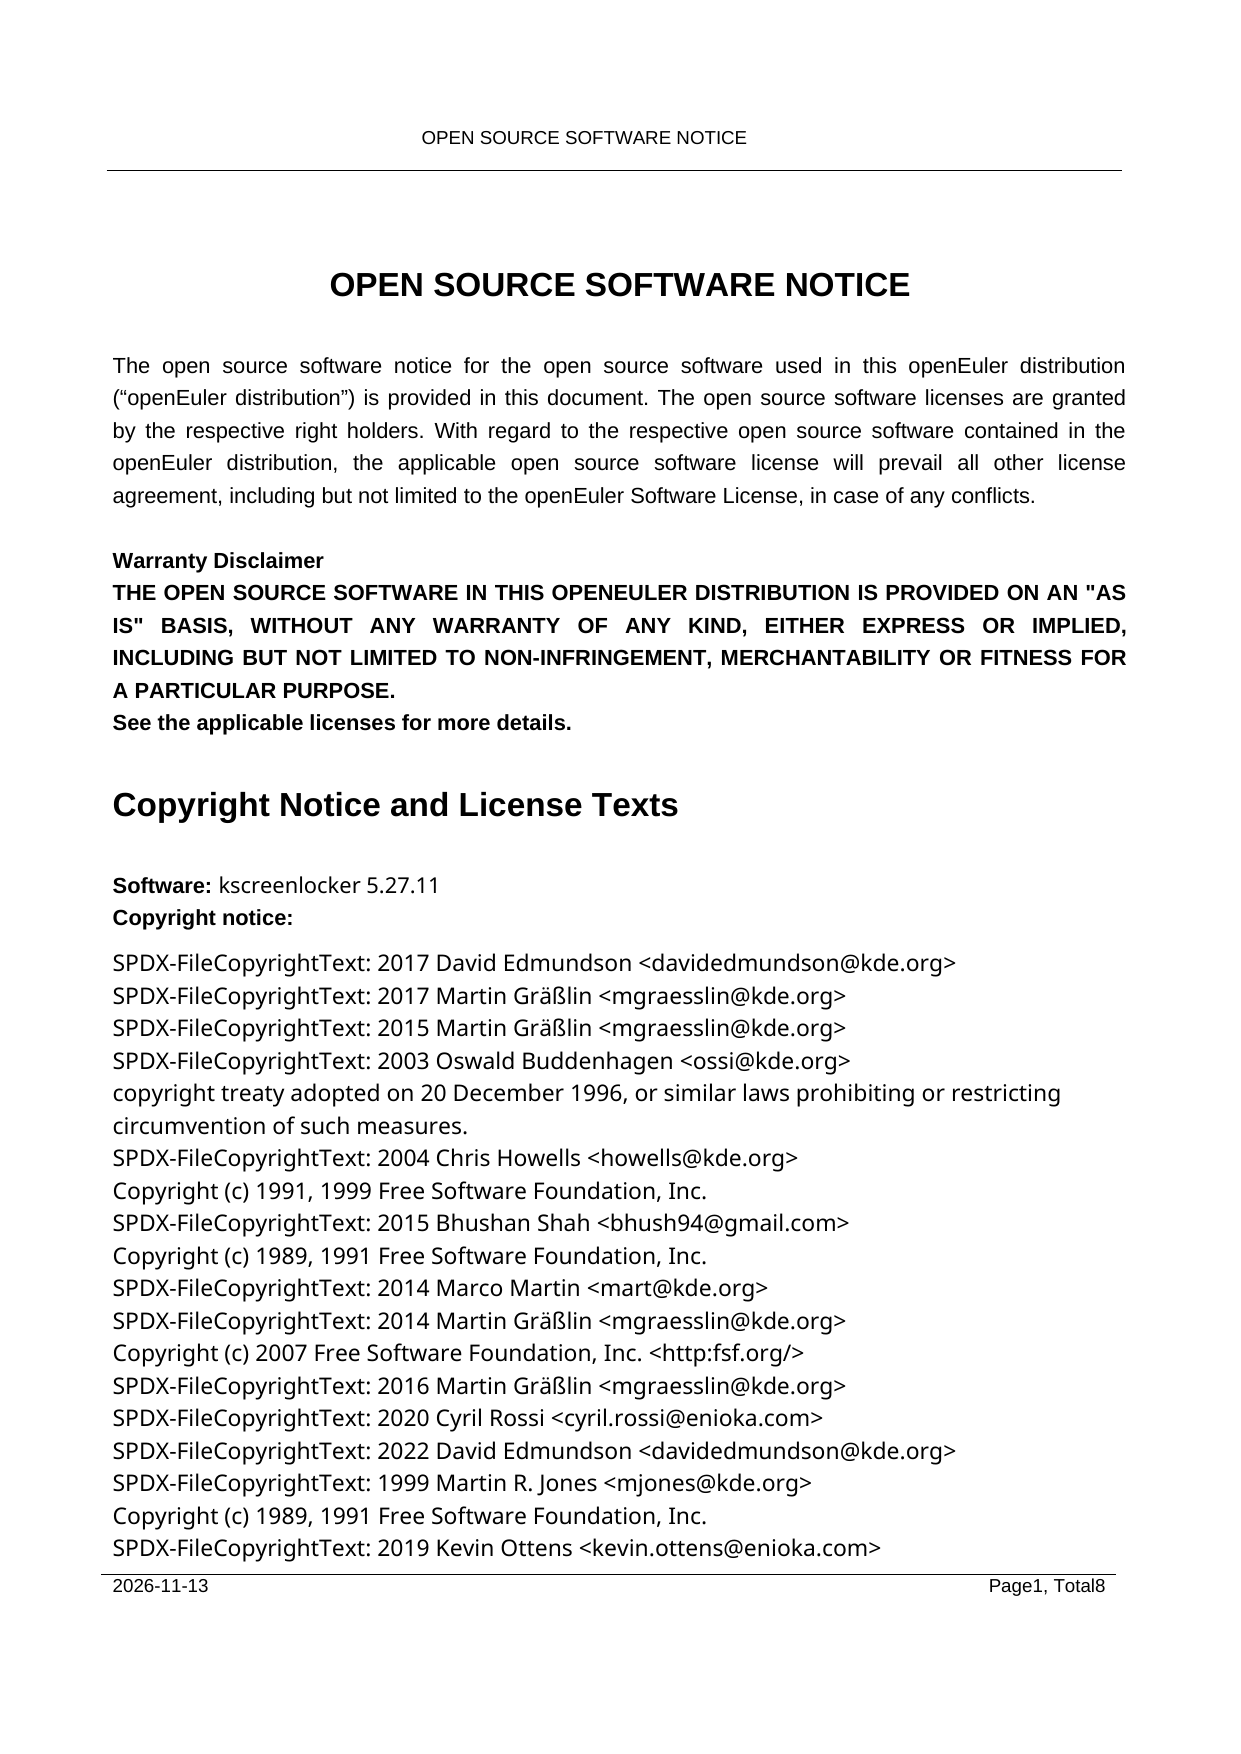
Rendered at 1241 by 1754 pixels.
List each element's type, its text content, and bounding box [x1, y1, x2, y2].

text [112, 947, 1128, 1564]
title Software: kscreenlocker 5.27.11 [112, 869, 1128, 901]
text Copyright Notice and License Texts [112, 771, 1128, 836]
text OPEN SOURCE SOFTWARE NOTICE [112, 251, 1128, 316]
text The open source software notice for the open source software used in this openEuler distribution (“openEuler distribution”) is provided in this document. The open source software licenses are granted by the respective right holders. With regard to the respective open source software contained in the openEuler distribution, the applicable open source software license will prevail all other license agreement, including but not limited to the openEuler Software License, in case of any conflicts. [112, 349, 1128, 511]
text THE OPEN SOURCE SOFTWARE IN THIS OPENEULER DISTRIBUTION IS PROVIDED ON AN "AS IS" BASIS, WITHOUT ANY WARRANTY OF ANY KIND, EITHER EXPRESS OR IMPLIED, INCLUDING BUT NOT LIMITED TO NON-INFRINGEMENT, MERCHANTABILITY OR FITNESS FOR A PARTICULAR PURPOSE. See the applicable licenses for more details. [112, 576, 1128, 739]
text Copyright notice: [112, 901, 1128, 934]
text Warranty Disclaimer [112, 544, 1128, 576]
